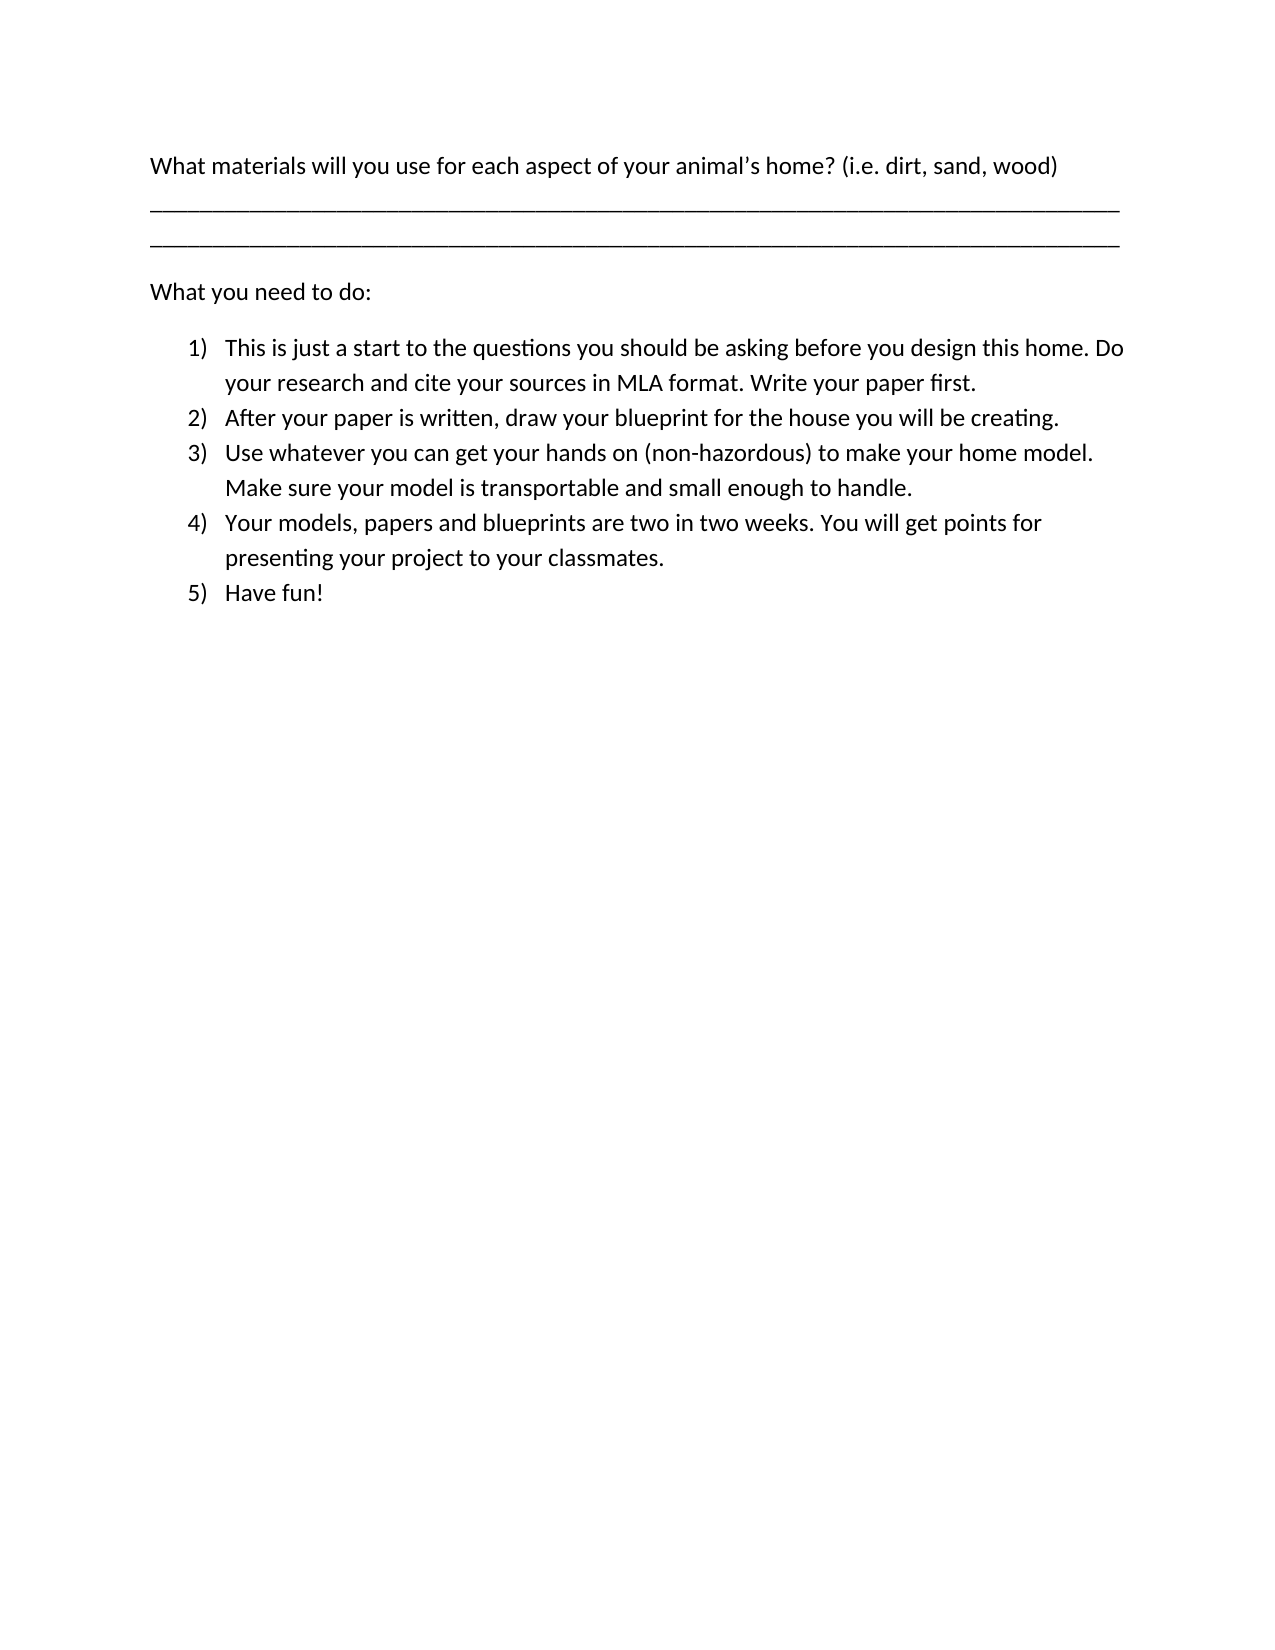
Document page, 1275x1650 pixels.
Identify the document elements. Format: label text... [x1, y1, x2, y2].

list After your paper is written, draw your blueprint for the house you will be creating. [187, 402, 1125, 432]
list Use whatever you can get your hands on (non-hazordous) to make your home model. Make sure your model is transportable and small enough to handle. [187, 437, 1125, 502]
list Your models, papers and blueprints are two in two weeks. You will get points for presenting your project to your classmates. [187, 507, 1125, 572]
list Have fun! [187, 577, 1125, 607]
text What materials will you use for each aspect of your animal’s home? (i.e. dirt, sand, wood) ____________________________________________________________________________________________________________________________________________________________ [150, 150, 1125, 251]
list This is just a start to the questions you should be asking before you design this home. Do your research and cite your sources in MLA format. Write your paper first. [187, 332, 1125, 397]
text What you need to do: [150, 276, 1125, 306]
